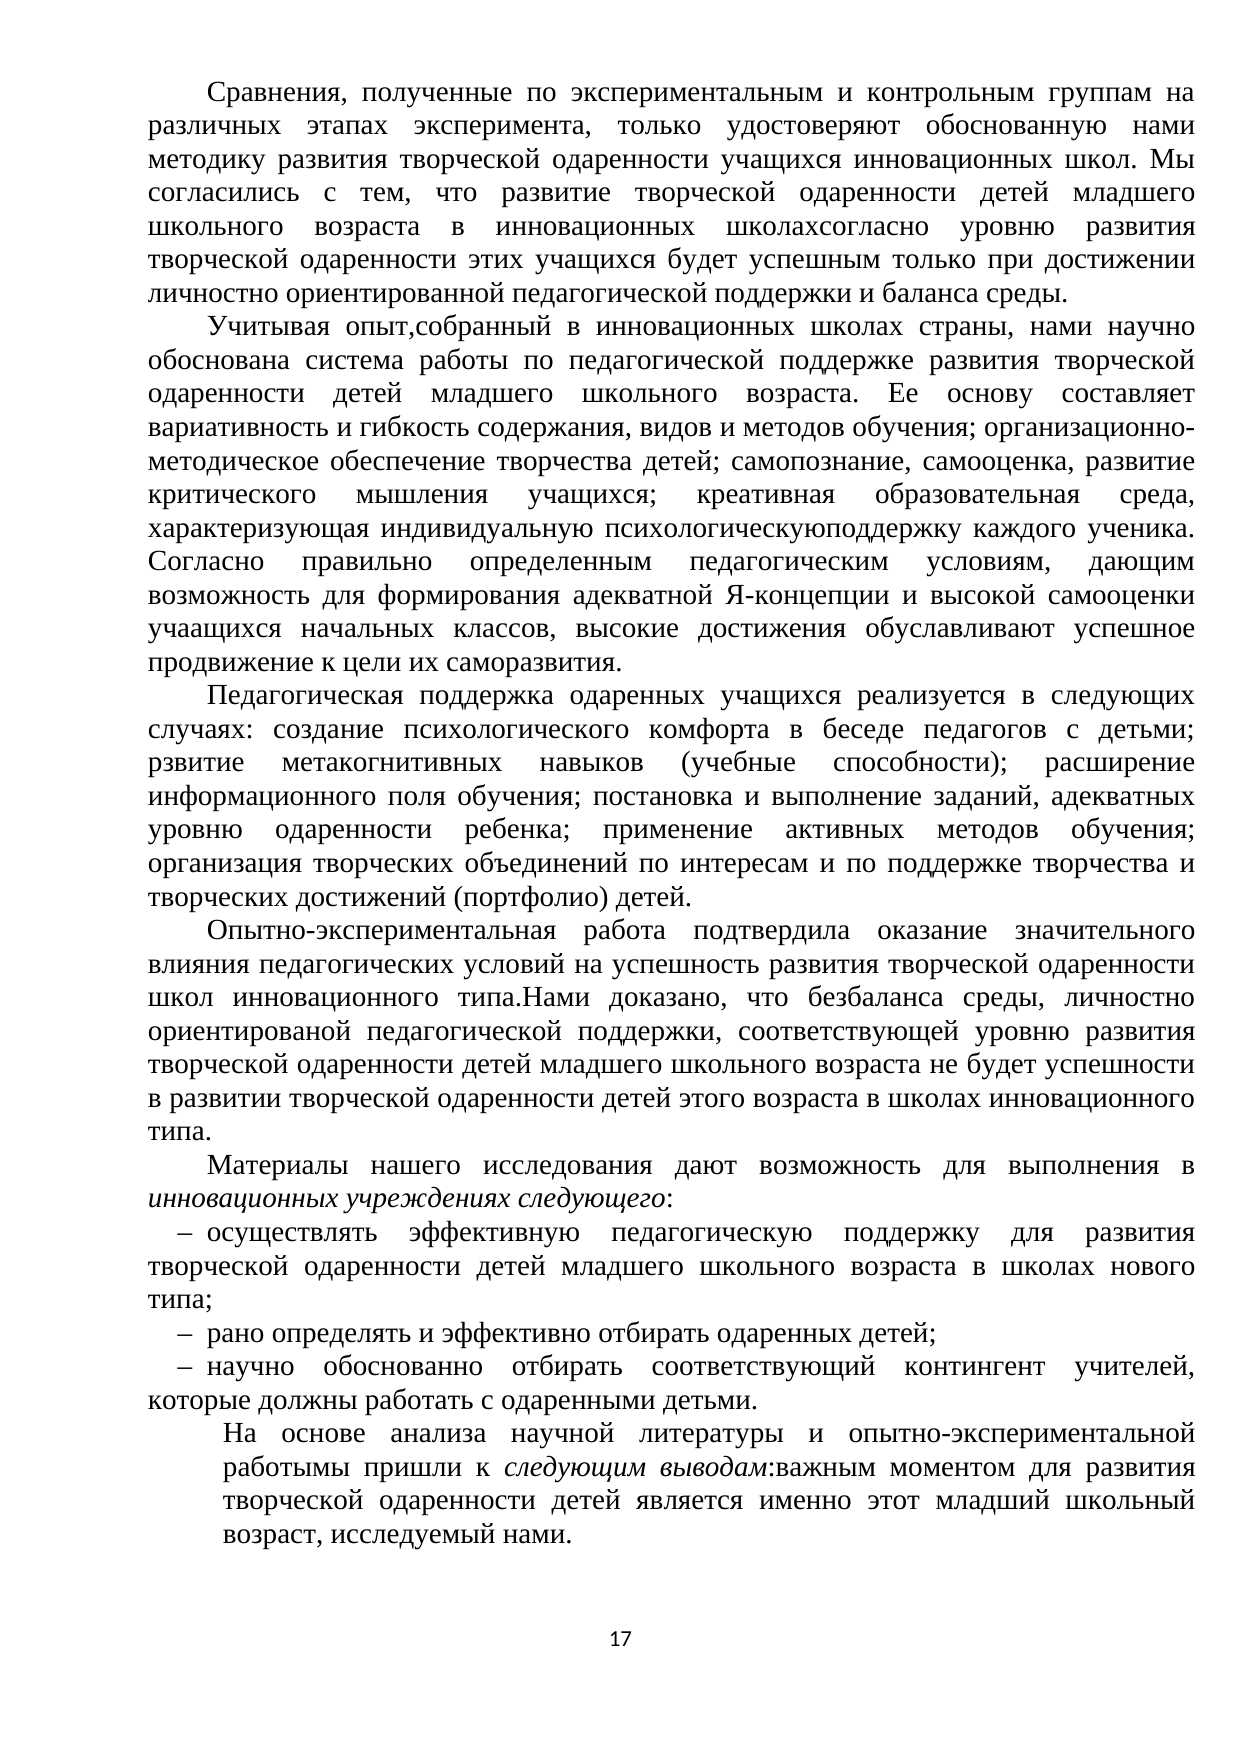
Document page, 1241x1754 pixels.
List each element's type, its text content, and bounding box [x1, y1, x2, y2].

text На основе анализа научной литературы и опытно-экспериментальной работымы пришли к следующим выводам:важным моментом для развития творческой одаренности детей является именно этот младший школьный возраст, исследуемый нами. [223, 1415, 1196, 1549]
text Материалы нашего исследования дают возможность для выполнения в инновационных учреждениях следующего: [148, 1147, 1196, 1214]
text Опытно-экспериментальная работа подтвердила оказание значительного влияния педагогических условий на успешность развития творческой одаренности школ инновационного типа.Нами доказано, что безбаланса среды, личностно ориентированой педагогической поддержки, соответствующей уровню развития творческой одаренности детей младшего школьного возраста не будет успешности в развитии творческой одаренности детей этого возраста в школах инновационного типа. [148, 912, 1196, 1147]
list научно обоснованно отбирать соответствующий контингент учителей, которые должны работать с одаренными детьми. [148, 1348, 1196, 1415]
list осуществлять эффективную педагогическую поддержку для развития творческой одаренности детей младшего школьного возраста в школах нового типа; [148, 1214, 1196, 1315]
text Педагогическая поддержка одаренных учащихся реализуется в следующих случаях: создание психологического комфорта в беседе педагогов с детьми; рзвитие метакогнитивных навыков (учебные способности); расширение информационного поля обучения; постановка и выполнение заданий, адекватных уровню одаренности ребенка; применение активных методов обучения; организация творческих объединений по интересам и по поддержке творчества и творческих достижений (портфолио) детей. [148, 677, 1196, 912]
text Учитывая опыт,собранный в инновационных школах страны, нами научно обоснована система работы по педагогической поддержке развития творческой одаренности детей младшего школьного возраста. Ее основу составляет вариативность и гибкость содержания, видов и методов обучения; организационно-методическое обеспечение творчества детей; самопознание, самооценка, развитие критического мышления учащихся; креативная образовательная среда, характеризующая индивидуальную психологическуюподдержку каждого ученика. Согласно правильно определенным педагогическим условиям, дающим возможность для формирования адекватной Я-концепции и высокой самооценки учаащихся начальных классов, высокие достижения обуславливают успешное продвижение к цели их саморазвития. [148, 308, 1196, 677]
text Сравнения, полученные по экспериментальным и контрольным группам на различных этапах эксперимента, только удостоверяют обоснованную нами методику развития творческой одаренности учащихся инновационных школ. Мы согласились с тем, что развитие творческой одаренности детей младшего школьного возраста в инновационных школахсогласно уровню развития творческой одаренности этих учащихся будет успешным только при достижении личностно ориентированной педагогической поддержки и баланса среды. [148, 74, 1196, 308]
list рано определять и эффективно отбирать одаренных детей; [148, 1315, 1196, 1348]
